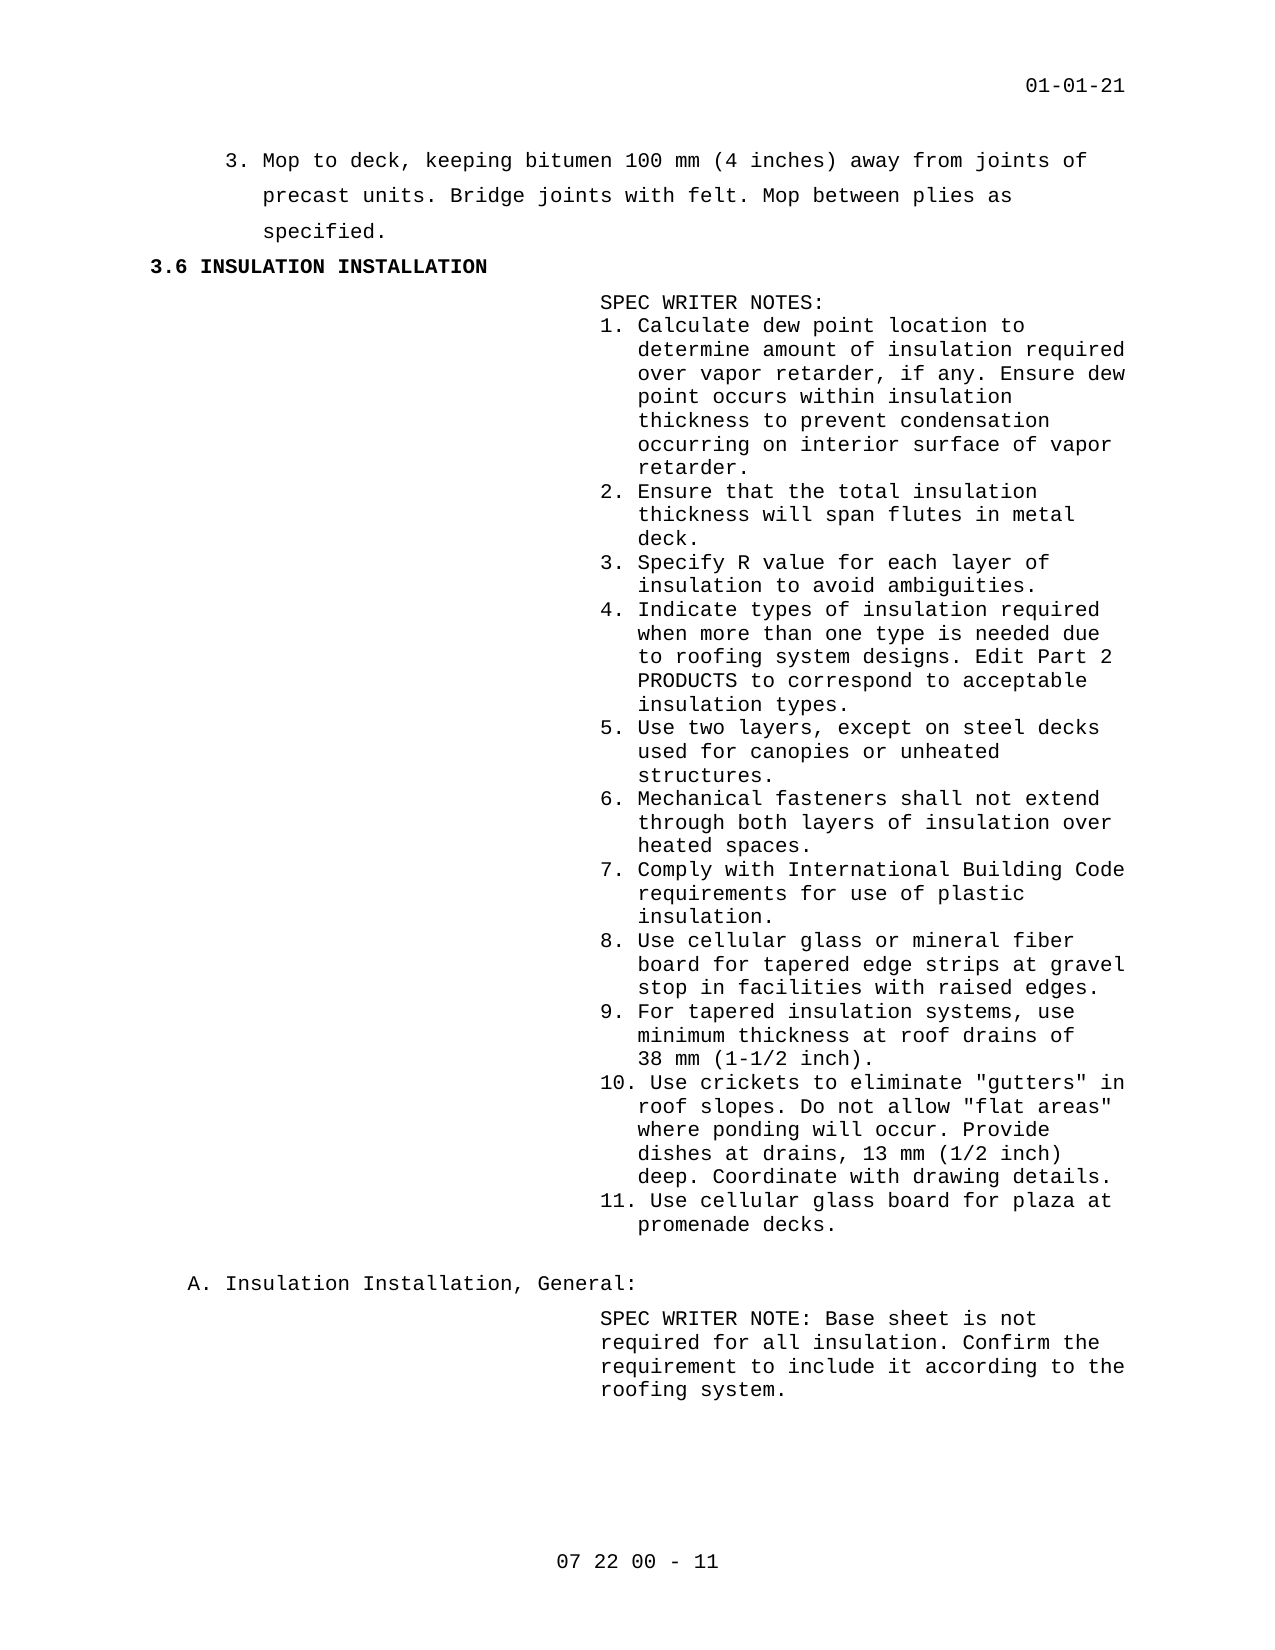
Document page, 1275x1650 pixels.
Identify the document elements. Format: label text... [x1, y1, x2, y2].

text Mop to deck, keeping bitumen 100 mm (4 inches) away from joints of precast units. Bridge joints with felt. Mop between plies as specified. [225, 150, 1125, 244]
text 11. Use cellular glass board for plaza at promenade decks. [600, 1190, 1125, 1237]
text SPEC WRITER NOTE: Base sheet is not required for all insulation. Confirm the requirement to include it according to the roofing system. [600, 1308, 1125, 1403]
text SPEC WRITER NOTES: [600, 292, 1125, 315]
text 2. Ensure that the total insulation thickness will span flutes in metal deck. [600, 481, 1125, 552]
text 8. Use cellular glass or mineral fiber board for tapered edge strips at gravel stop in facilities with raised edges. [600, 930, 1125, 1001]
text 1. Calculate dew point location to determine amount of insulation required over vapor retarder, if any. Ensure dew point occurs within insulation thickness to prevent condensation occurring on interior surface of vapor retarder. [600, 315, 1125, 481]
text 5. Use two layers, except on steel decks used for canopies or unheated structures. [600, 717, 1125, 788]
text INSULATION INSTALLATION [150, 256, 1125, 280]
text 10. Use crickets to eliminate "gutters" in roof slopes. Do not allow "flat areas" where ponding will occur. Provide dishes at drains, 13 mm (1/2 inch) deep. Coordinate with drawing details. [600, 1072, 1125, 1190]
text Insulation Installation, General: [187, 1273, 1125, 1297]
text 9. For tapered insulation systems, use minimum thickness at roof drains of 38 mm (1-1/2 inch). [600, 1001, 1125, 1072]
text 7. Comply with International Building Code requirements for use of plastic insulation. [600, 859, 1125, 930]
text 3. Specify R value for each layer of insulation to avoid ambiguities. [600, 552, 1125, 599]
text 6. Mechanical fasteners shall not extend through both layers of insulation over heated spaces. [600, 788, 1125, 859]
text 4. Indicate types of insulation required when more than one type is needed due to roofing system designs. Edit Part 2 PRODUCTS to correspond to acceptable insulation types. [600, 599, 1125, 717]
